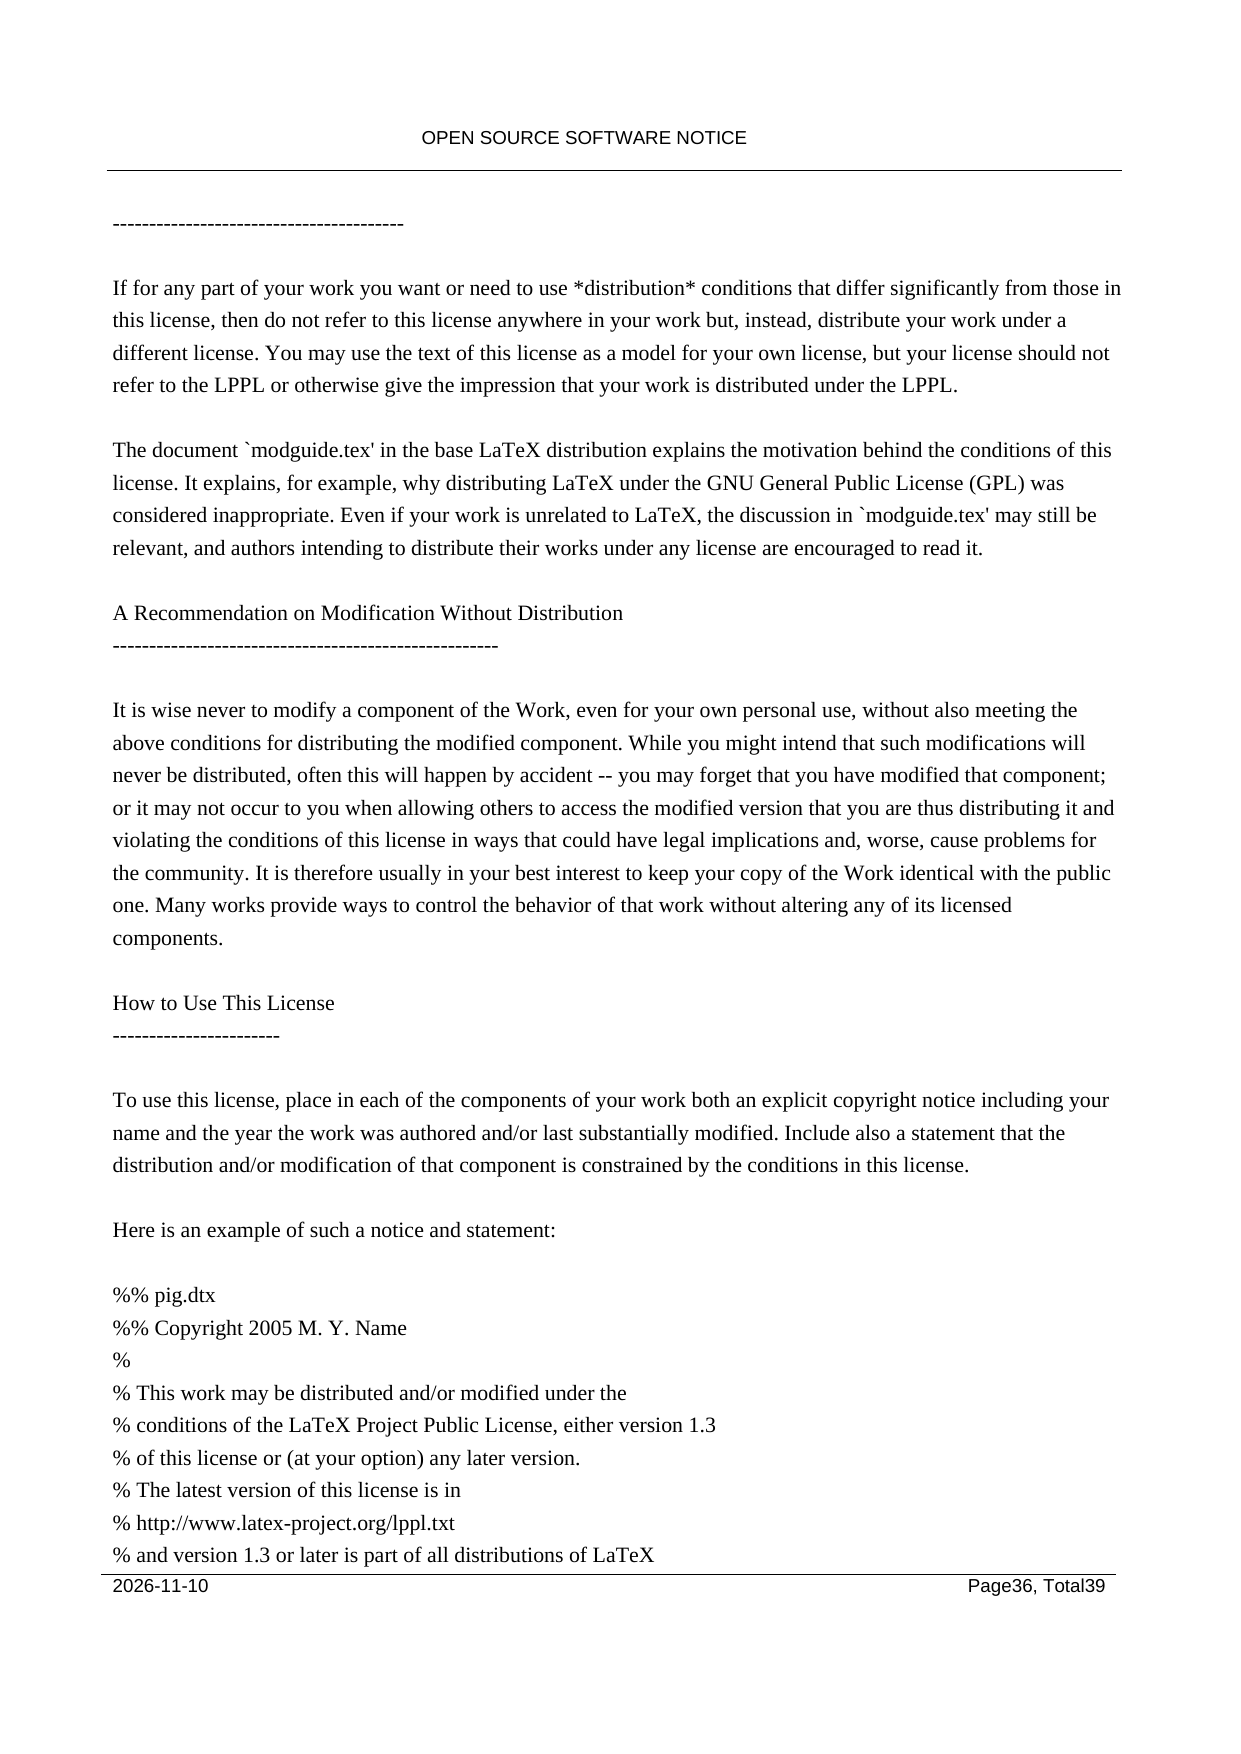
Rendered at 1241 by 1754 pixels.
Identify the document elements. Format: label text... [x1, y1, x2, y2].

text ----------------------- [112, 1019, 1128, 1051]
text Here is an example of such a notice and statement: [112, 1214, 1128, 1246]
text %% pig.dtx [112, 1279, 1128, 1311]
text %% Copyright 2005 M. Y. Name [112, 1311, 1128, 1344]
text % The latest version of this license is in [112, 1474, 1128, 1506]
text % http://www.latex-project.org/lppl.txt [112, 1506, 1128, 1539]
text The document `modguide.tex' in the base LaTeX distribution explains the motivation behind the conditions of this license. It explains, for example, why distributing LaTeX under the GNU General Public License (GPL) was considered inappropriate. Even if your work is unrelated to LaTeX, the discussion in `modguide.tex' may still be relevant, and authors intending to distribute their works under any license are encouraged to read it. [112, 434, 1128, 564]
text To use this license, place in each of the components of your work both an explicit copyright notice including your name and the year the work was authored and/or last substantially modified. Include also a statement that the distribution and/or modification of that component is constrained by the conditions in this license. [112, 1084, 1128, 1181]
text ---------------------------------------- [112, 206, 1128, 239]
text It is wise never to modify a component of the Work, even for your own personal use, without also meeting the above conditions for distributing the modified component. While you might intend that such modifications will never be distributed, often this will happen by accident -- you may forget that you have modified that component; or it may not occur to you when allowing others to access the modified version that you are thus distributing it and violating the conditions of this license in ways that could have legal implications and, worse, cause problems for the community. It is therefore usually in your best interest to keep your copy of the Work identical with the public one. Many works provide ways to control the behavior of that work without altering any of its licensed components. [112, 694, 1128, 954]
text A Recommendation on Modification Without Distribution [112, 596, 1128, 629]
text If for any part of your work you want or need to use *distribution* conditions that differ significantly from those in this license, then do not refer to this license anywhere in your work but, instead, distribute your work under a different license. You may use the text of this license as a model for your own license, but your license should not refer to the LPPL or otherwise give the impression that your work is distributed under the LPPL. [112, 271, 1128, 401]
text How to Use This License [112, 986, 1128, 1019]
text % and version 1.3 or later is part of all distributions of LaTeX [112, 1539, 1128, 1571]
text % of this license or (at your option) any later version. [112, 1441, 1128, 1474]
text % conditions of the LaTeX Project Public License, either version 1.3 [112, 1409, 1128, 1441]
text % [112, 1344, 1128, 1376]
text ----------------------------------------------------- [112, 629, 1128, 661]
text % This work may be distributed and/or modified under the [112, 1376, 1128, 1409]
